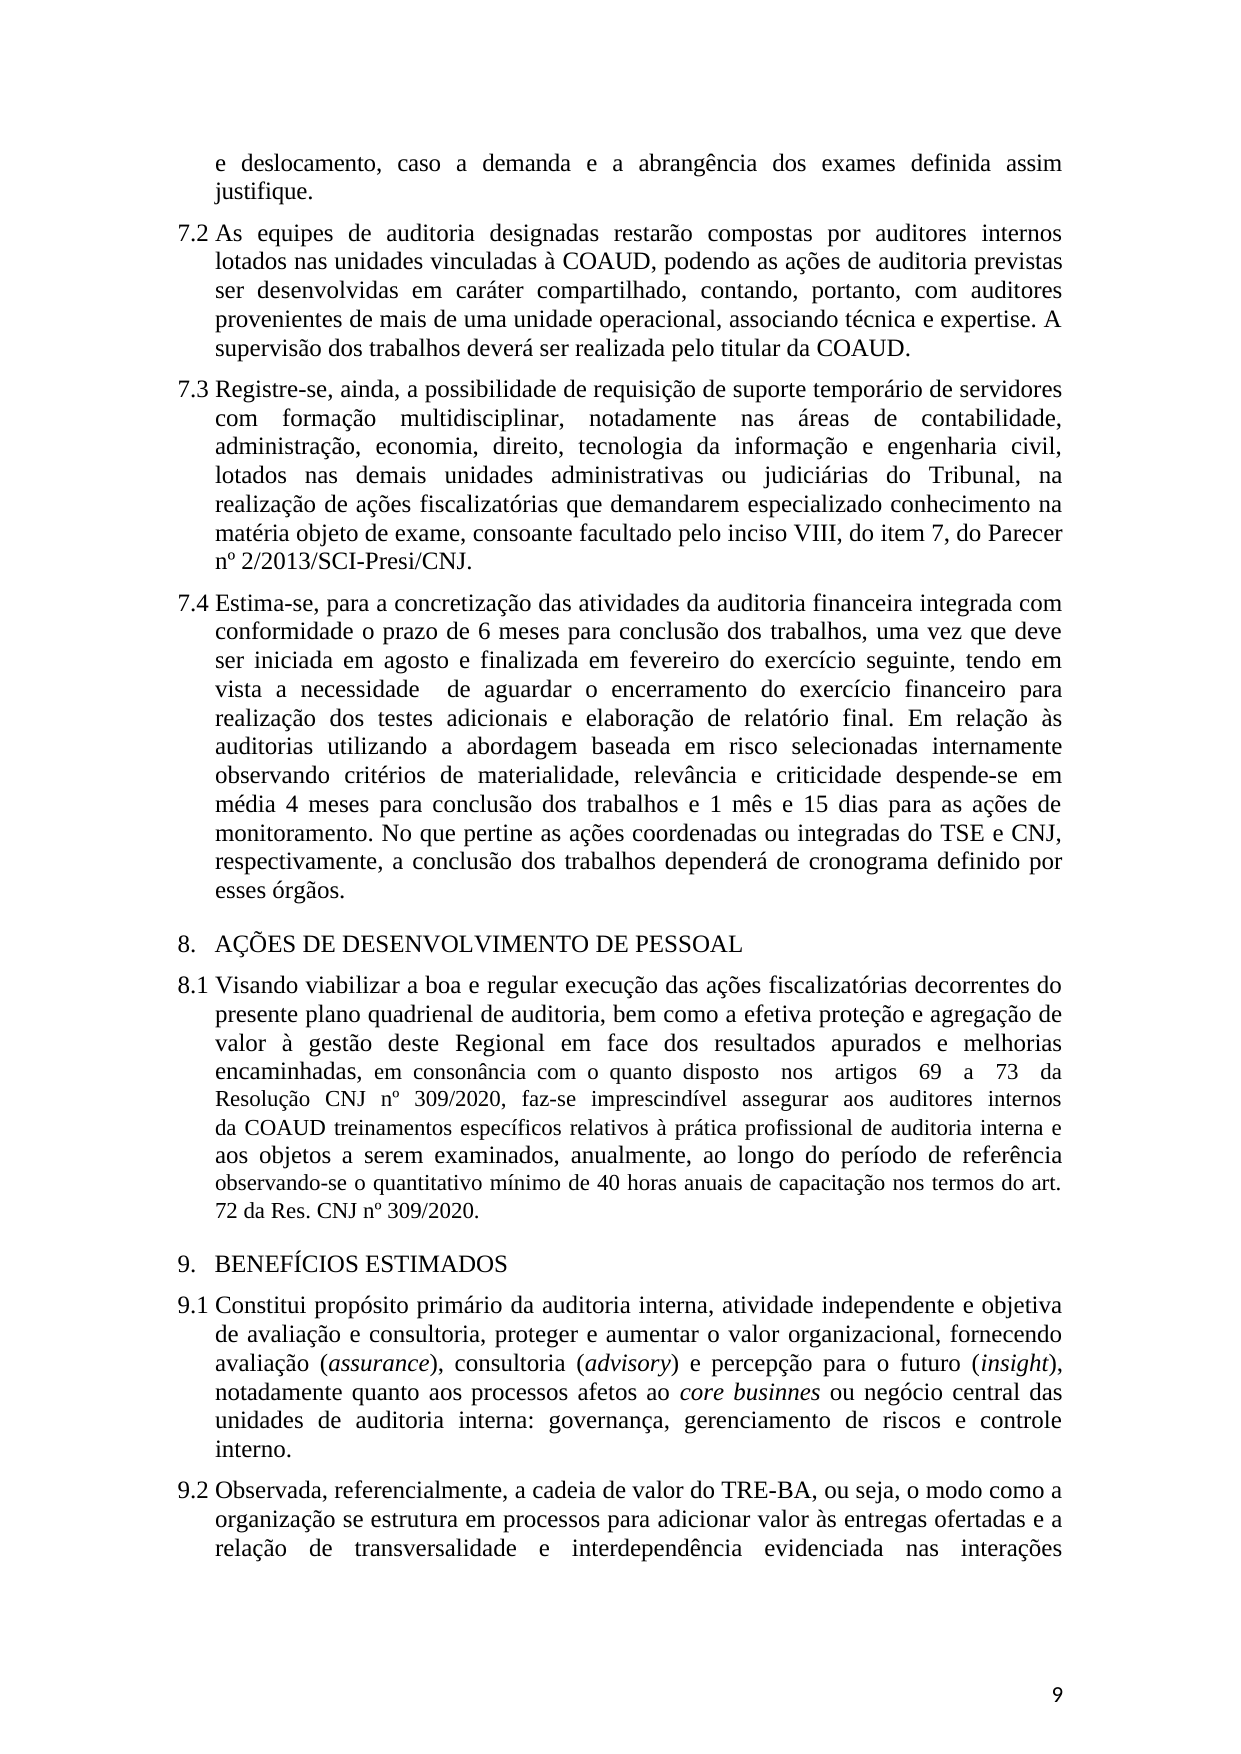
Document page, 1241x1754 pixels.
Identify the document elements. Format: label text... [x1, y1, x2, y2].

subtitle BENEFÍCIOS ESTIMADOS [177, 1249, 1063, 1278]
subtitle AÇÕES DE DESENVOLVIMENTO DE PESSOAL [177, 929, 1063, 958]
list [177, 148, 1063, 205]
list Registre-se, ainda, a possibilidade de requisição de suporte temporário de servidores com formação multidisciplinar, notadamente nas áreas de contabilidade, administração, economia, direito, tecnologia da informação e engenharia civil, lotados nas demais unidades administrativas ou judiciárias do Tribunal, na realização de ações fiscalizatórias que demandarem especializado conhecimento na matéria objeto de exame, consoante facultado pelo inciso VIII, do item 7, do Parecer nº 2/2013/SCI-Presi/CNJ. [177, 374, 1063, 575]
list Estima-se, para a concretização das atividades da auditoria financeira integrada com conformidade o prazo de 6 meses para conclusão dos trabalhos, uma vez que deve ser iniciada em agosto e finalizada em fevereiro do exercício seguinte, tendo em vista a necessidade de aguardar o encerramento do exercício financeiro para realização dos testes adicionais e elaboração de relatório final. Em relação às auditorias utilizando a abordagem baseada em risco selecionadas internamente observando critérios de materialidade, relevância e criticidade despende-se em média 4 meses para conclusão dos trabalhos e 1 mês e 15 dias para as ações de monitoramento. No que pertine as ações coordenadas ou integradas do TSE e CNJ, respectivamente, a conclusão dos trabalhos dependerá de cronograma definido por esses órgãos. [177, 588, 1063, 904]
list Visando viabilizar a boa e regular execução das ações fiscalizatórias decorrentes do presente plano quadrienal de auditoria, bem como a efetiva proteção e agregação de valor à gestão deste Regional em face dos resultados apurados e melhorias encaminhadas, em consonância com o quanto disposto nos artigos 69 a 73 da Resolução CNJ nº 309/2020, faz-se imprescindível assegurar aos auditores internos da COAUD treinamentos específicos relativos à prática profissional de auditoria interna e aos objetos a serem examinados, anualmente, ao longo do período de referência observando-se o quantitativo mínimo de 40 horas anuais de capacitação nos termos do art. 72 da Res. CNJ nº 309/2020. [177, 970, 1063, 1224]
list As equipes de auditoria designadas restarão compostas por auditores internos lotados nas unidades vinculadas à COAUD, podendo as ações de auditoria previstas ser desenvolvidas em caráter compartilhado, contando, portanto, com auditores provenientes de mais de uma unidade operacional, associando técnica e expertise. A supervisão dos trabalhos deverá ser realizada pelo titular da COAUD. [177, 218, 1063, 361]
list Constitui propósito primário da auditoria interna, atividade independente e objetiva de avaliação e consultoria, proteger e aumentar o valor organizacional, fornecendo avaliação (assurance), consultoria (advisory) e percepção para o futuro (insight), notadamente quanto aos processos afetos ao core businnes ou negócio central das unidades de auditoria interna: governança, gerenciamento de riscos e controle interno. [177, 1290, 1063, 1463]
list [177, 1475, 1063, 1562]
